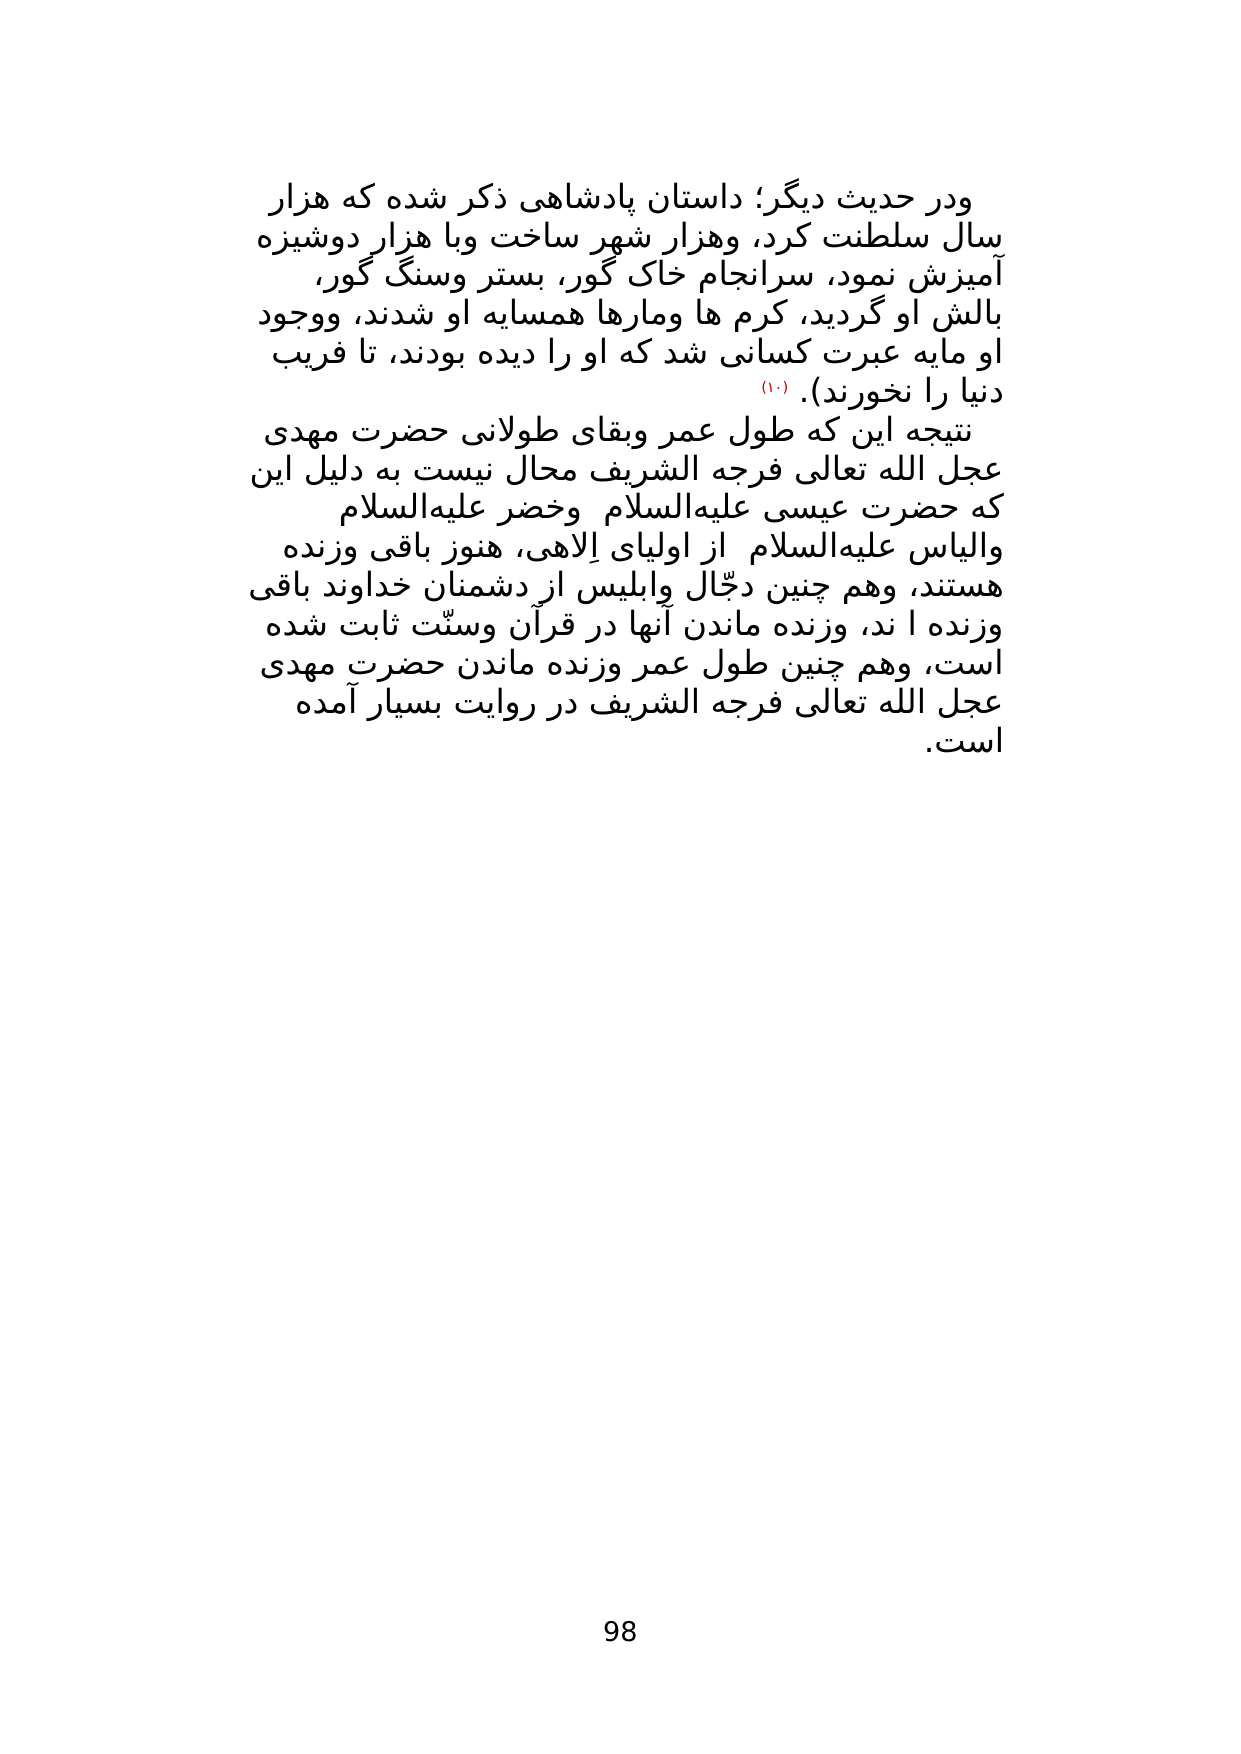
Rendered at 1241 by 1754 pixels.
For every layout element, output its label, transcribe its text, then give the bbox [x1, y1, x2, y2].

text ودر حديث ديگر؛ داستان پادشاهى ذکر شده که هزار سال سلطنت کرد، وهزار شهر ساخت وبا هزار دوشيزه آميزش نمود، سرانجام خاک گور، بستر وسنگ گور، بالش او گرديد، کرم ها ومارها همسايه او شدند، ووجود او مايه عبرت کسانى شد که او را ديده بودند، تا فريب دنيا را نخورند). (١٠) [236, 177, 1004, 410]
text نتيجه اين که طول عمر وبقاى طولانى حضرت مهدى عجل الله تعالى فرجه الشريف محال نيست به دليل اين که حضرت عيسى عليه‌السلام وخضر عليه‌السلام والياس عليه‌السلام از اولياى اِلاهى، هنوز باقى وزنده هستند، وهم چنين دجّال وابليس از دشمنان خداوند باقى وزنده ا ند، وزنده ماندن آنها در قرآن وسنّت ثابت شده است، وهم چنين طول عمر وزنده ماندن حضرت مهدى عجل الله تعالى فرجه الشريف در روايت بسيار آمده است. [236, 410, 1004, 760]
